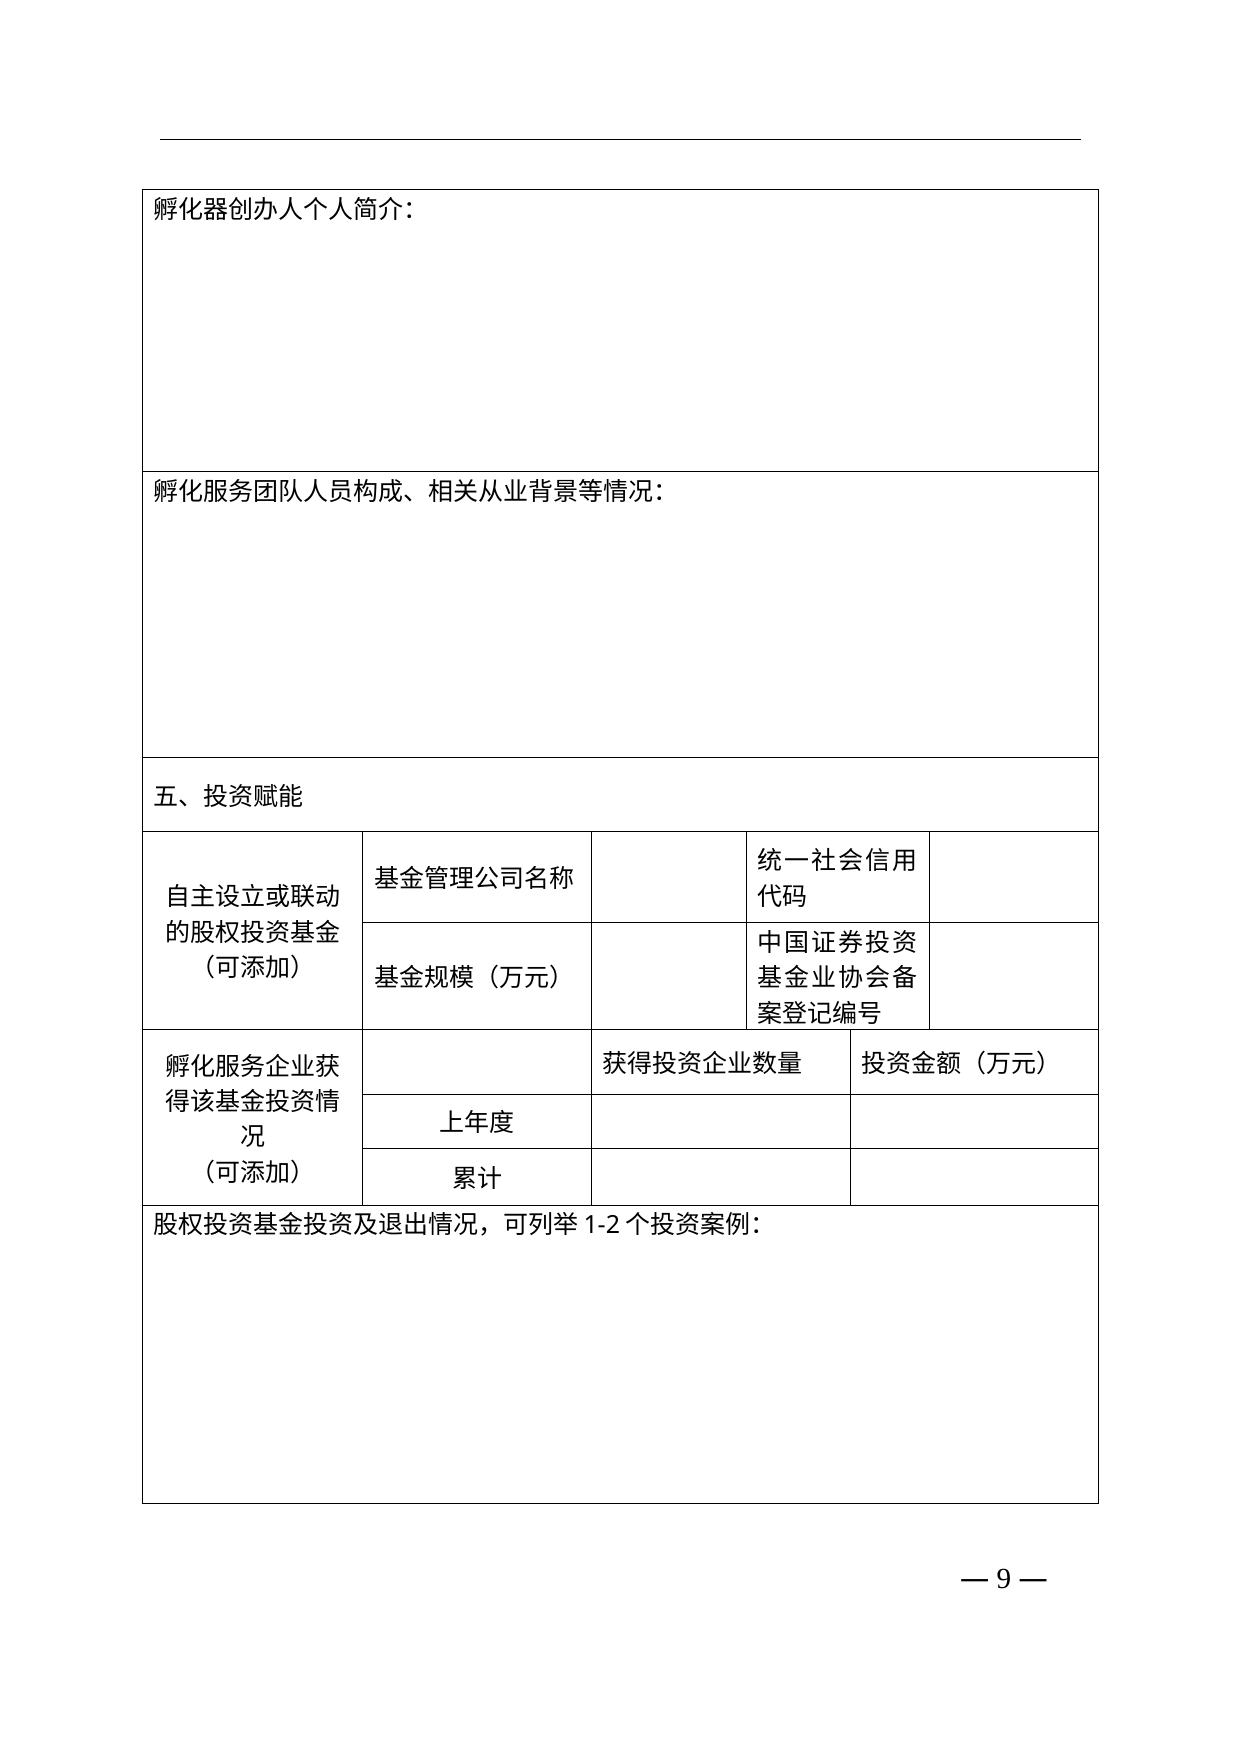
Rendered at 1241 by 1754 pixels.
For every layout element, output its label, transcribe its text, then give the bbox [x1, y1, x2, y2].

table_cell 累计 [363, 1149, 591, 1204]
table_cell 孵化器创办人个人简介： [143, 190, 1098, 471]
table_cell 股权投资基金投资及退出情况，可列举1-2个投资案例： [143, 1206, 1098, 1503]
table_cell 五、投资赋能 [143, 758, 1098, 831]
table_cell [851, 1149, 1098, 1204]
table_cell [930, 923, 1098, 1029]
table_cell 中国证券投资基金业协会备案登记编号 [747, 923, 929, 1029]
table_cell [930, 832, 1098, 922]
table_cell [851, 1095, 1098, 1148]
table_cell [592, 1095, 850, 1148]
table_cell [592, 832, 746, 922]
table_cell 自主设立或联动的股权投资基金 （可添加） [143, 832, 362, 1029]
table_cell [363, 1030, 591, 1094]
table_cell 获得投资企业数量 [592, 1030, 850, 1094]
table_cell 基金规模（万元） [363, 923, 591, 1029]
table_cell 孵化服务企业获得该基金投资情况 （可添加） [143, 1030, 362, 1204]
table_cell 孵化服务团队人员构成、相关从业背景等情况： [143, 472, 1098, 757]
table_cell [592, 923, 746, 1029]
table_cell 投资金额（万元） [851, 1030, 1098, 1094]
table_cell 基金管理公司名称 [363, 832, 591, 922]
table_cell [592, 1149, 850, 1204]
table_cell 统一社会信用代码 [747, 832, 929, 922]
table_cell 上年度 [363, 1095, 591, 1148]
